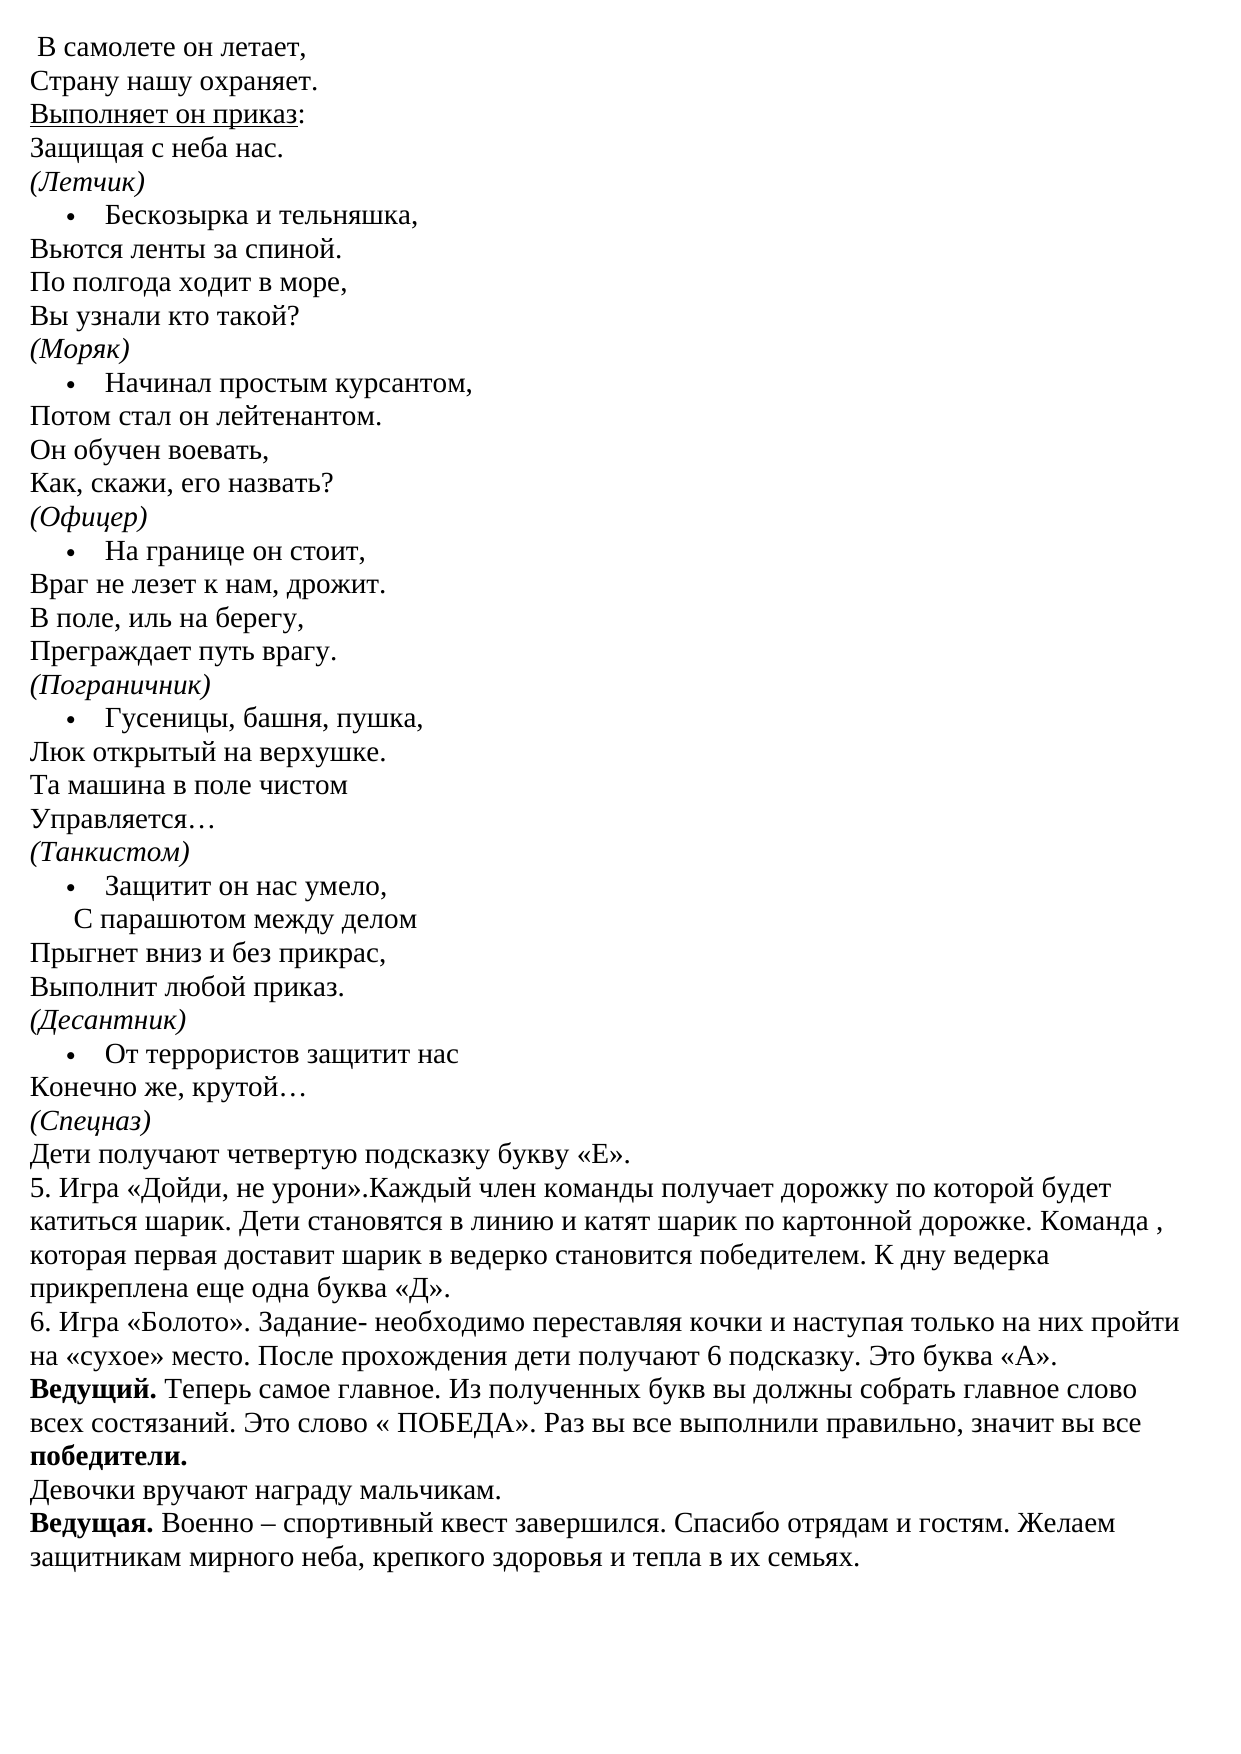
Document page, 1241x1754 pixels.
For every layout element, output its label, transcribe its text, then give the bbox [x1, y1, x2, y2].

text (Моряк) [29, 331, 1196, 365]
text Страну нашу охраняет. [29, 63, 1196, 97]
text Вьются ленты за спиной. [29, 231, 1196, 264]
text Конечно же, крутой… [29, 1069, 1196, 1103]
text Вы узнали кто такой? [29, 298, 1196, 331]
list Начинал простым курсантом, [67, 365, 1196, 398]
text В самолете он летает, [29, 29, 1196, 63]
text В поле, иль на берегу, [29, 600, 1196, 633]
text Та машина в поле чистом [29, 767, 1196, 801]
text Управляется… [29, 801, 1196, 834]
text (Спецназ) [29, 1103, 1196, 1136]
text (Десантник) [29, 1002, 1196, 1036]
text Выполняет он приказ: [29, 97, 1196, 130]
list Защитит он нас умело, [67, 868, 1196, 902]
text Он обучен воевать, [29, 432, 1196, 466]
text Преграждает путь врагу. [29, 633, 1196, 667]
text Девочки вручают награду мальчикам. Ведущая. Военно – спортивный квест завершился. Спасибо отрядам и гостям. Желаем защитникам мирного неба, крепкого здоровья и тепла в их семьях. [29, 1472, 1196, 1572]
text Как, скажи, его назвать? [29, 466, 1196, 499]
text Потом стал он лейтенантом. [29, 398, 1196, 432]
text 6. Игра «Болото». Задание- необходимо переставляя кочки и наступая только на них пройти на «сухое» место. После прохождения дети получают 6 подсказку. Это буква «А». [29, 1304, 1196, 1371]
text Люк открытый на верхушке. [29, 734, 1196, 767]
list На границе он стоит, [67, 533, 1196, 566]
text 5. Игра «Дойди, не урони».Каждый член команды получает дорожку по которой будет катиться шарик. Дети становятся в линию и катят шарик по картонной дорожке. Команда , которая первая доставит шарик в ведерко становится победителем. К дну ведерка прикреплена еще одна буква «Д». [29, 1170, 1196, 1304]
list Гусеницы, башня, пушка, [67, 700, 1196, 734]
text (Офицер) [29, 499, 1196, 533]
text Дети получают четвертую подсказку букву «Е». [29, 1136, 1196, 1170]
list От террористов защитит нас [67, 1036, 1196, 1069]
text Ведущий. Теперь самое главное. Из полученных букв вы должны собрать главное слово всех состязаний. Это слово « ПОБЕДА». Раз вы все выполнили правильно, значит вы все победители. [29, 1371, 1196, 1472]
text Защищая с неба нас. [29, 130, 1196, 164]
text По полгода ходит в море, [29, 264, 1196, 298]
text Выполнит любой приказ. [29, 969, 1196, 1002]
text (Летчик) [29, 164, 1196, 197]
text Прыгнет вниз и без прикрас, [29, 935, 1196, 969]
list Бескозырка и тельняшка, [67, 197, 1196, 231]
text Враг не лезет к нам, дрожит. [29, 566, 1196, 600]
text (Пограничник) [29, 667, 1196, 700]
text (Танкистом) [29, 834, 1196, 868]
text С парашютом между делом [29, 902, 1196, 935]
